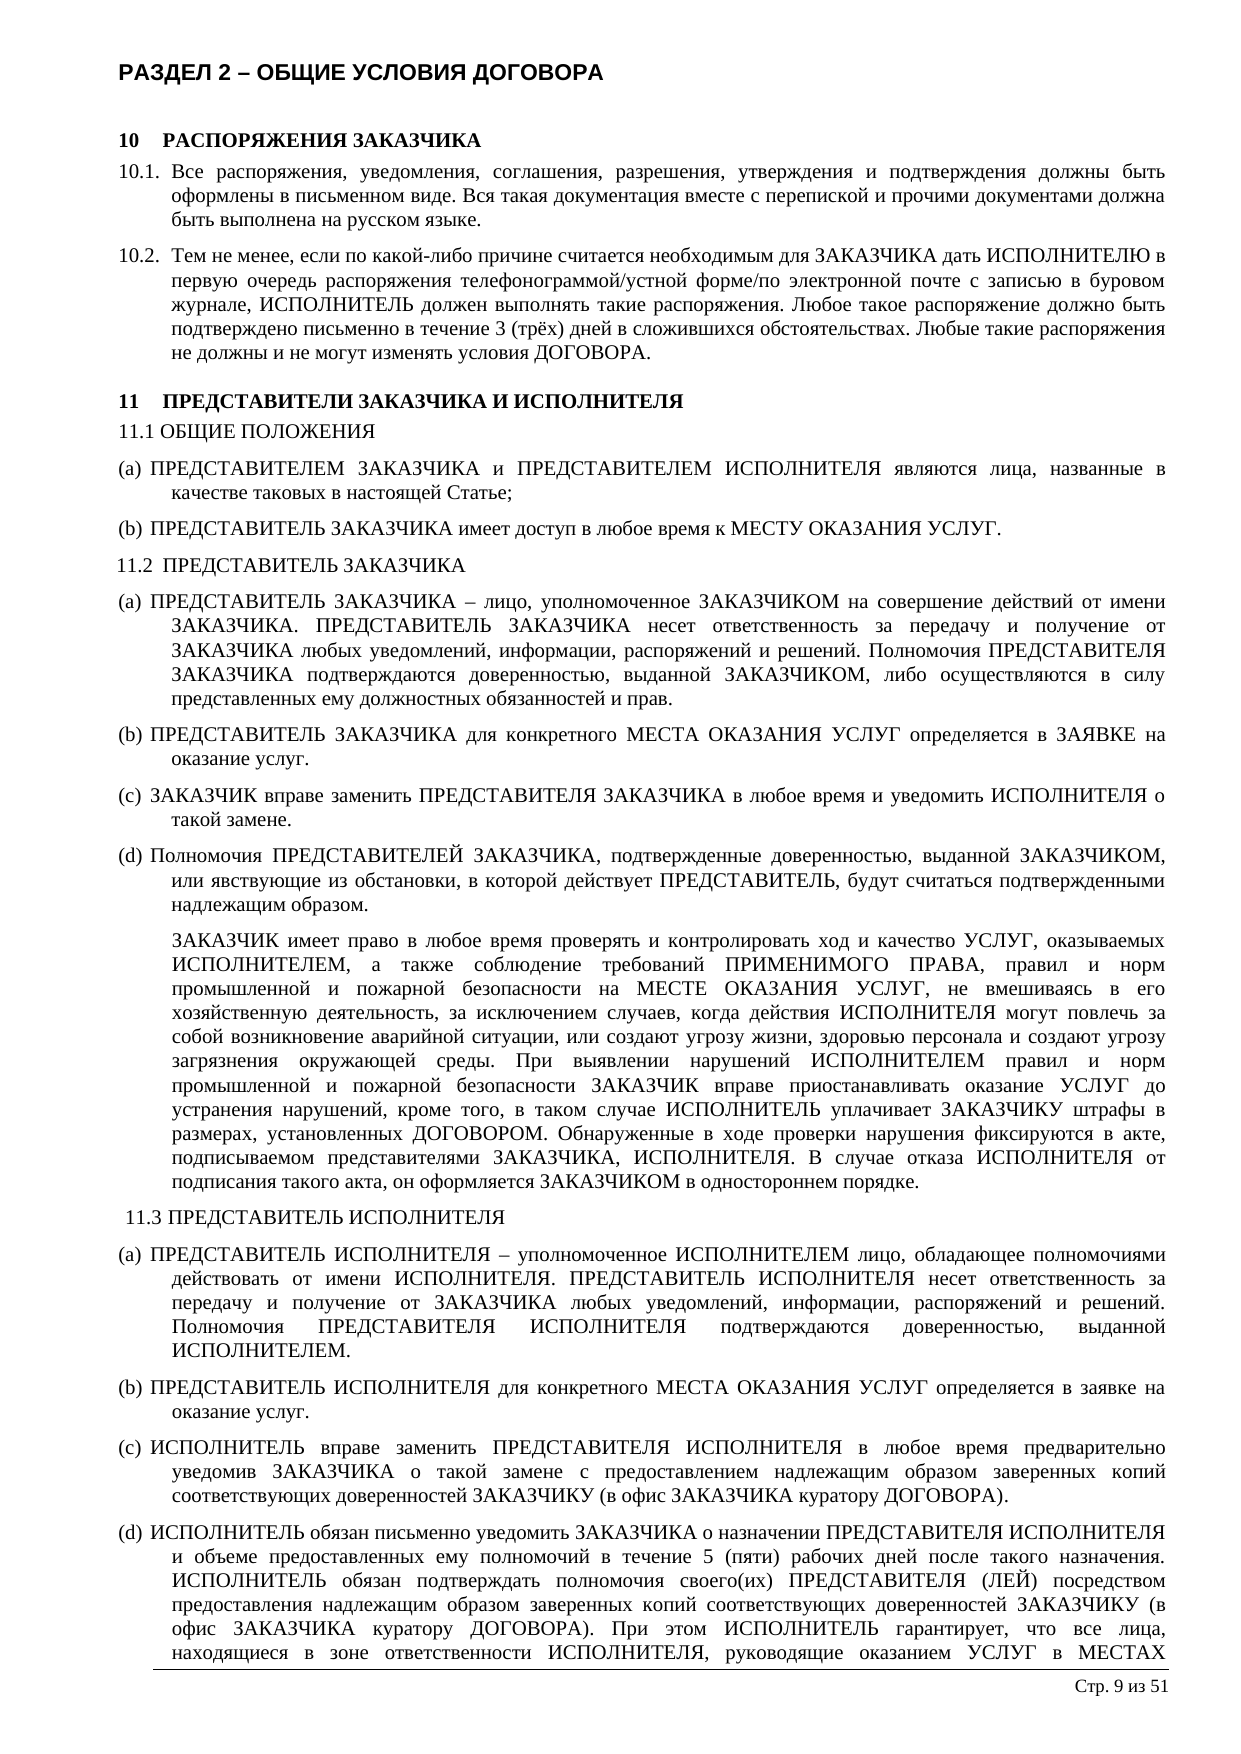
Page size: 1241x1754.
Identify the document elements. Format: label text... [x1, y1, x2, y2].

subtitle РАСПОРЯЖЕНИЯ ЗАКАЗЧИКА [118, 128, 1167, 152]
list ПРЕДСТАВИТЕЛЬ ЗАКАЗЧИКА – лицо, уполномоченное ЗАКАЗЧИКОМ на совершение действий от имени ЗАКАЗЧИКА. ПРЕДСТАВИТЕЛЬ ЗАКАЗЧИКА несет ответственность за передачу и получение от ЗАКАЗЧИКА любых уведомлений, информации, распоряжений и решений. Полномочия ПРЕДСТАВИТЕЛЯ ЗАКАЗЧИКА подтверждаются доверенностью, выданной ЗАКАЗЧИКОМ, либо осуществляются в силу представленных ему должностных обязанностей и прав. [118, 589, 1167, 710]
list ЗАКАЗЧИК вправе заменить ПРЕДСТАВИТЕЛЯ ЗАКАЗЧИКА в любое время и уведомить ИСПОЛНИТЕЛЯ о такой замене. [118, 783, 1167, 831]
list Тем не менее, если по какой-либо причине считается необходимым для ЗАКАЗЧИКА дать ИСПОЛНИТЕЛЮ в первую очередь распоряжения телефонограммой/устной форме/по электронной почте с записью в буровом журнале, ИСПОЛНИТЕЛЬ должен выполнять такие распоряжения. Любое такое распоряжение должно быть подтверждено письменно в течение 3 (трёх) дней в сложившихся обстоятельствах. Любые такие распоряжения не должны и не могут изменять условия ДОГОВОРА. [118, 243, 1167, 364]
list ПРЕДСТАВИТЕЛЬ ЗАКАЗЧИКА имеет доступ в любое время к МЕСТУ ОКАЗАНИЯ УСЛУГ. [118, 516, 1167, 540]
list ПРЕДСТАВИТЕЛЬ ИСПОЛНИТЕЛЯ [125, 1205, 1167, 1229]
text 11.1 ОБЩИЕ ПОЛОЖЕНИЯ [118, 419, 1167, 443]
list ПРЕДСТАВИТЕЛЬ ЗАКАЗЧИКА [116, 553, 1167, 577]
list ПРЕДСТАВИТЕЛЕМ ЗАКАЗЧИКА и ПРЕДСТАВИТЕЛЕМ ИСПОЛНИТЕЛЯ являются лица, названные в качестве таковых в настоящей Статье; [118, 456, 1167, 504]
list Все распоряжения, уведомления, соглашения, разрешения, утверждения и подтверждения должны быть оформлены в письменном виде. Вся такая документация вместе с перепиской и прочими документами должна быть выполнена на русском языке. [118, 159, 1167, 231]
list ПРЕДСТАВИТЕЛЬ ИСПОЛНИТЕЛЯ для конкретного МЕСТА ОКАЗАНИЯ УСЛУГ определяется в заявке на оказание услуг. [118, 1375, 1167, 1423]
list Полномочия ПРЕДСТАВИТЕЛЕЙ ЗАКАЗЧИКА, подтвержденные доверенностью, выданной ЗАКАЗЧИКОМ, или явствующие из обстановки, в которой действует ПРЕДСТАВИТЕЛЬ, будут считаться подтвержденными надлежащим образом. [118, 843, 1167, 916]
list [118, 1520, 1167, 1664]
subtitle ПРЕДСТАВИТЕЛИ ЗАКАЗЧИКА И ИСПОЛНИТЕЛЯ [118, 389, 1167, 413]
list ПРЕДСТАВИТЕЛЬ ЗАКАЗЧИКА для конкретного МЕСТА ОКАЗАНИЯ УСЛУГ определяется в ЗАЯВКЕ на оказание услуг. [118, 722, 1167, 770]
text ЗАКАЗЧИК имеет право в любое время проверять и контролировать ход и качество УСЛУГ, оказываемых ИСПОЛНИТЕЛЕМ, а также соблюдение требований ПРИМЕНИМОГО ПРАВА, правил и норм промышленной и пожарной безопасности на МЕСТЕ ОКАЗАНИЯ УСЛУГ, не вмешиваясь в его хозяйственную деятельность, за исключением случаев, когда действия ИСПОЛНИТЕЛЯ могут повлечь за собой возникновение аварийной ситуации, или создают угрозу жизни, здоровью персонала и создают угрозу загрязнения окружающей среды. При выявлении нарушений ИСПОЛНИТЕЛЕМ правил и норм промышленной и пожарной безопасности ЗАКАЗЧИК вправе приостанавливать оказание УСЛУГ до устранения нарушений, кроме того, в таком случае ИСПОЛНИТЕЛЬ уплачивает ЗАКАЗЧИКУ штрафы в размерах, установленных ДОГОВОРОМ. Обнаруженные в ходе проверки нарушения фиксируются в акте, подписываемом представителями ЗАКАЗЧИКА, ИСПОЛНИТЕЛЯ. В случае отказа ИСПОЛНИТЕЛЯ от подписания такого акта, он оформляется ЗАКАЗЧИКОМ в одностороннем порядке. [172, 928, 1167, 1193]
list ИСПОЛНИТЕЛЬ вправе заменить ПРЕДСТАВИТЕЛЯ ИСПОЛНИТЕЛЯ в любое время предварительно уведомив ЗАКАЗЧИКА о такой замене с предоставлением надлежащим образом заверенных копий соответствующих доверенностей ЗАКАЗЧИКУ (в офис ЗАКАЗЧИКА куратору ДОГОВОРА). [118, 1435, 1167, 1507]
list ПРЕДСТАВИТЕЛЬ ИСПОЛНИТЕЛЯ – уполномоченное ИСПОЛНИТЕЛЕМ лицо, обладающее полномочиями действовать от имени ИСПОЛНИТЕЛЯ. ПРЕДСТАВИТЕЛЬ ИСПОЛНИТЕЛЯ несет ответственность за передачу и получение от ЗАКАЗЧИКА любых уведомлений, информации, распоряжений и решений. Полномочия ПРЕДСТАВИТЕЛЯ ИСПОЛНИТЕЛЯ подтверждаются доверенностью, выданной ИСПОЛНИТЕЛЕМ. [118, 1242, 1167, 1362]
